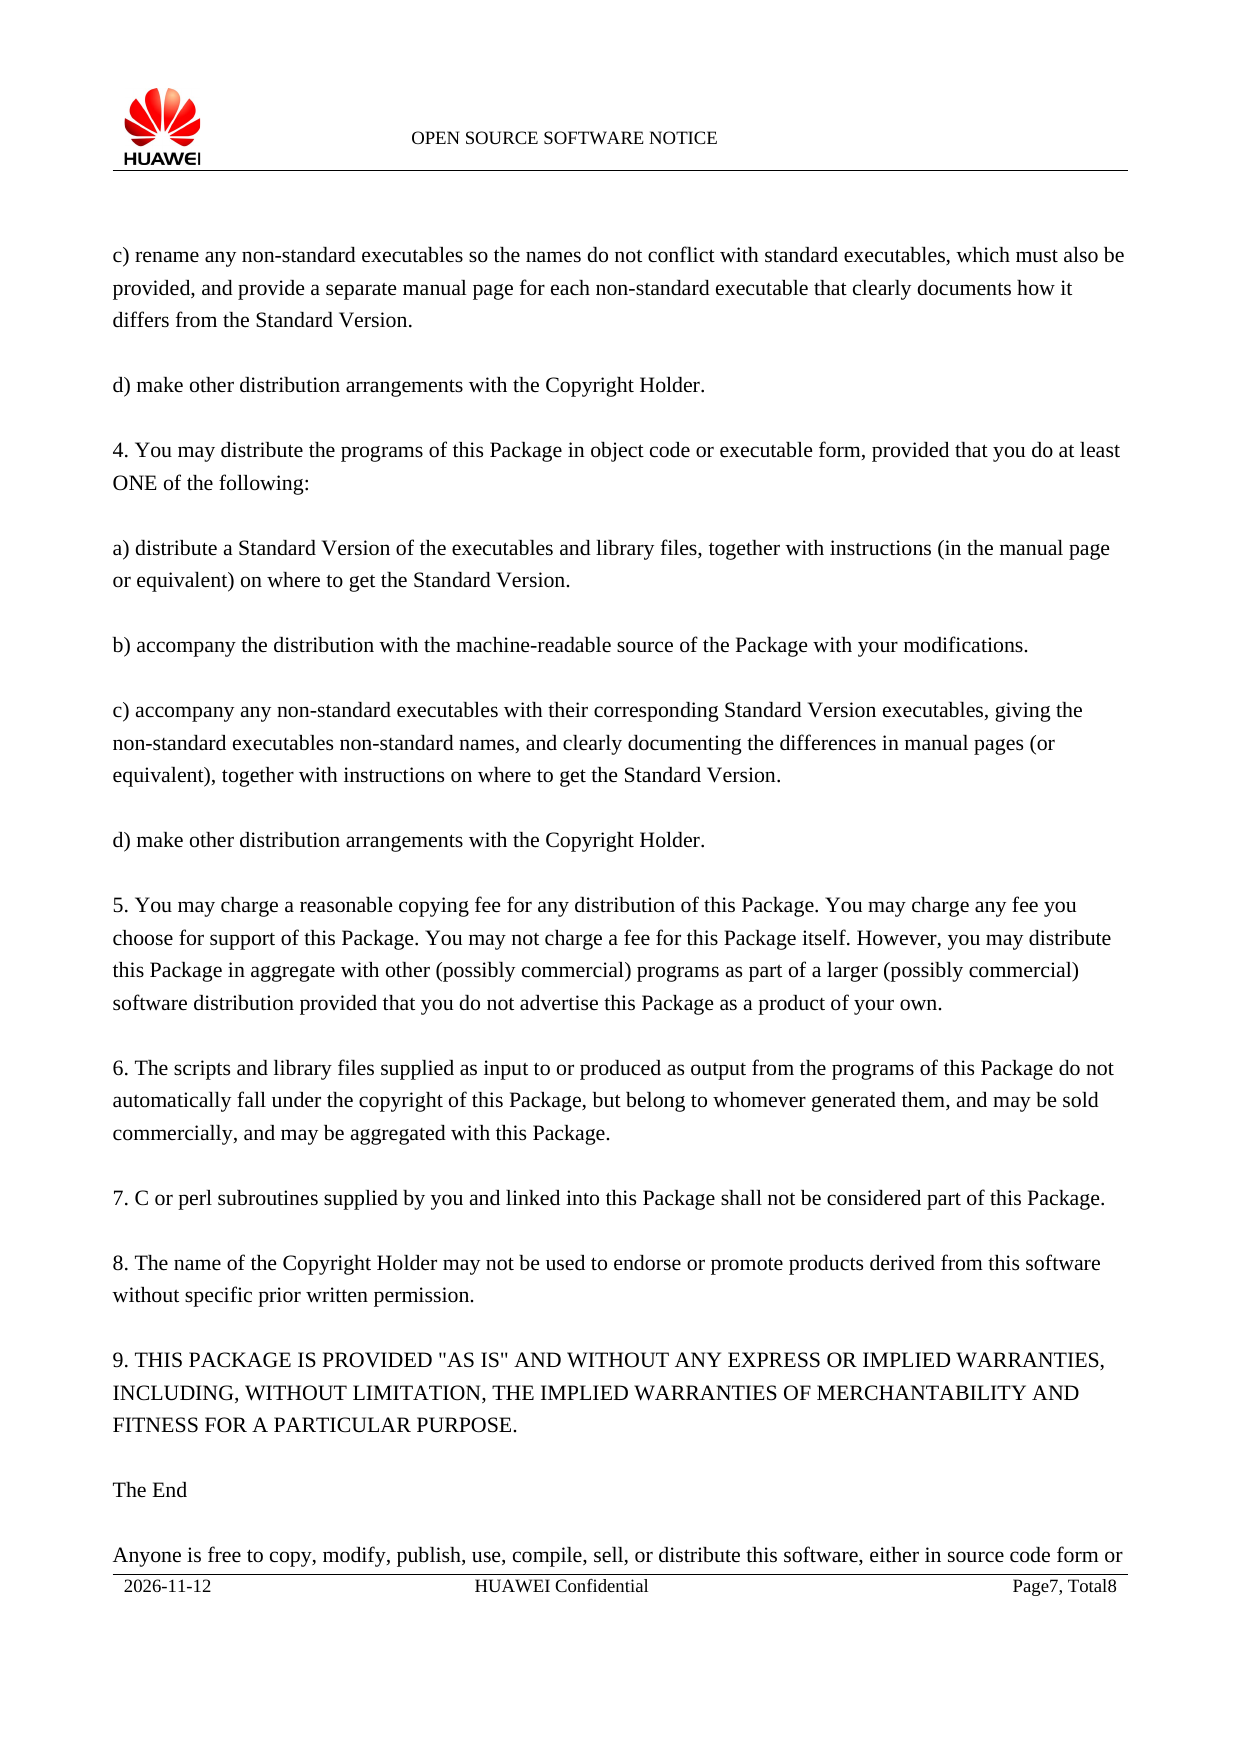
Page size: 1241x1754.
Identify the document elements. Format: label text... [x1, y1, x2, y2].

picture [124, 88, 201, 165]
